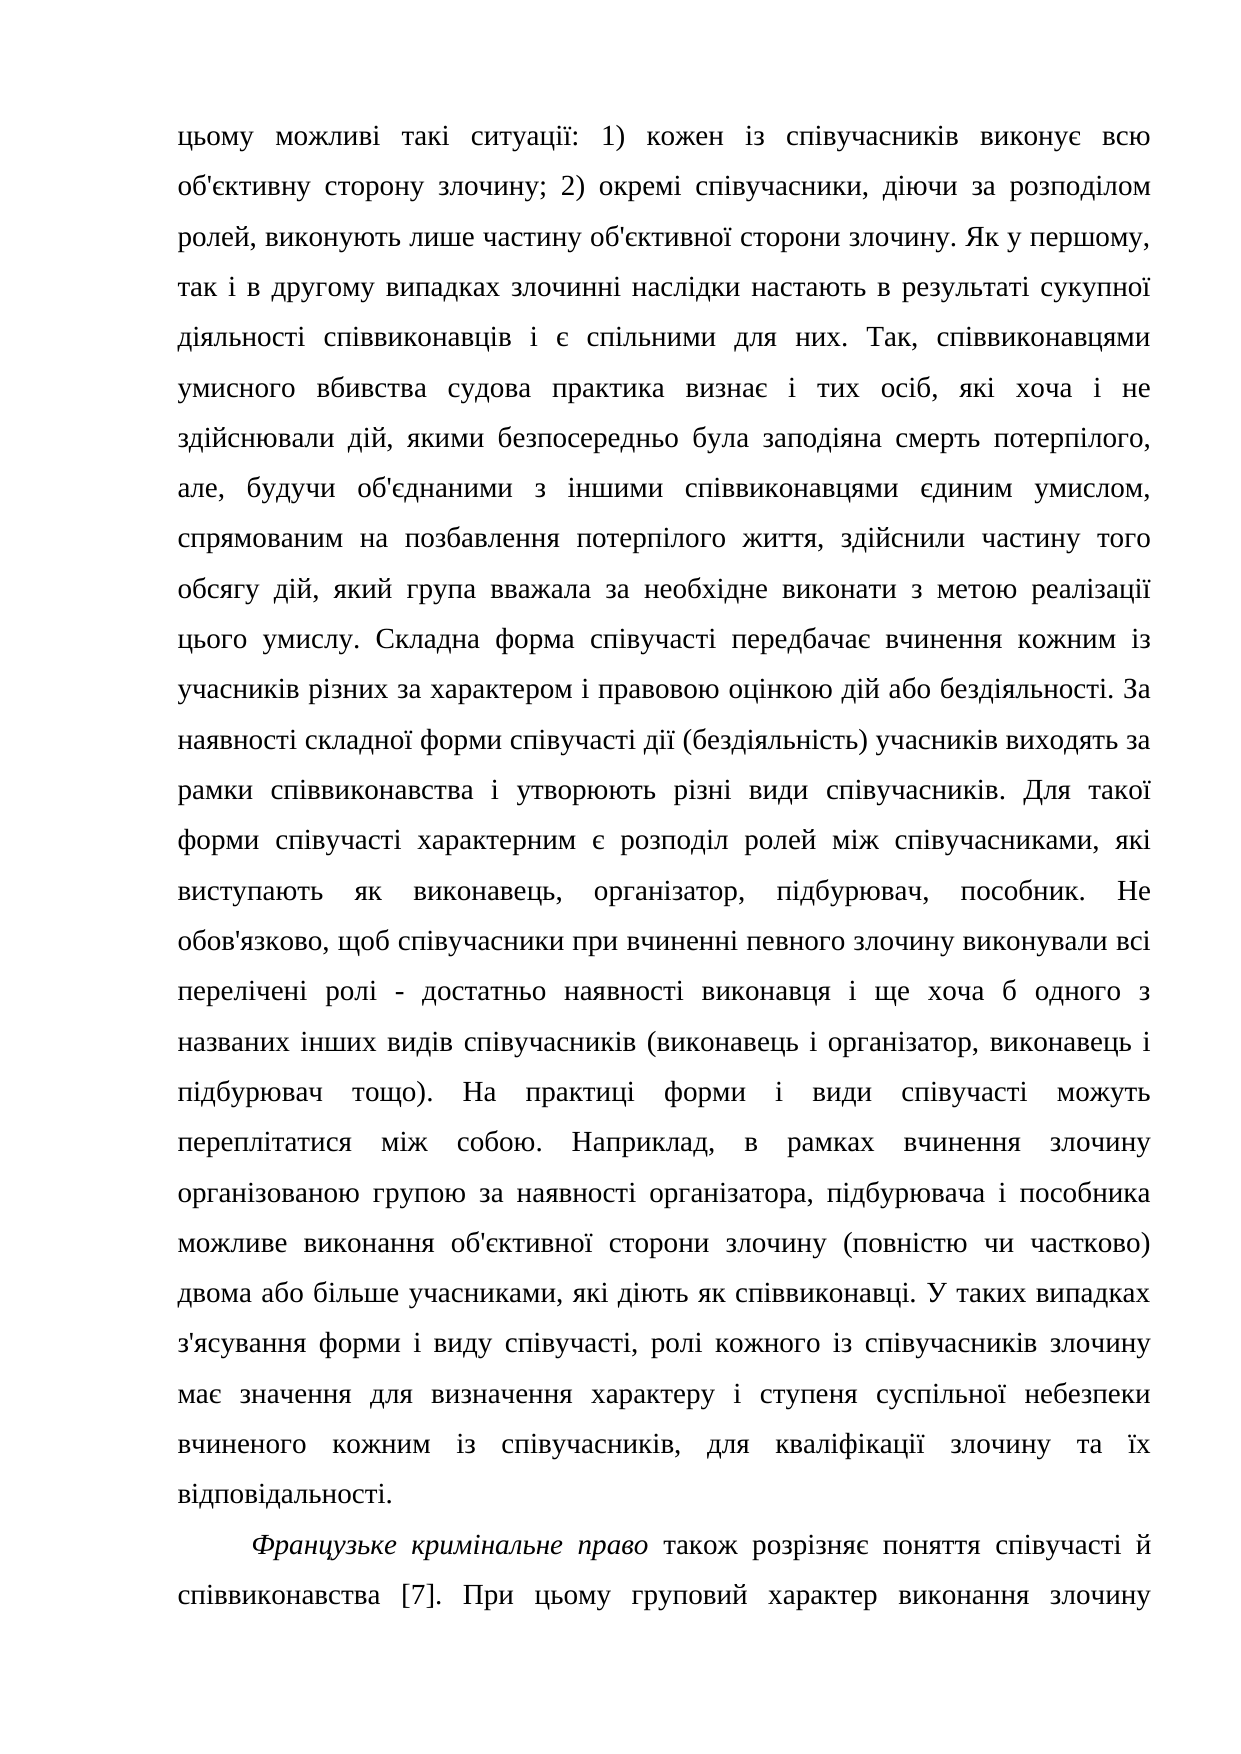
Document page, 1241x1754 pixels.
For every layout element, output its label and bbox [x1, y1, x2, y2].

text [177, 118, 1152, 1510]
text [177, 1527, 1152, 1611]
